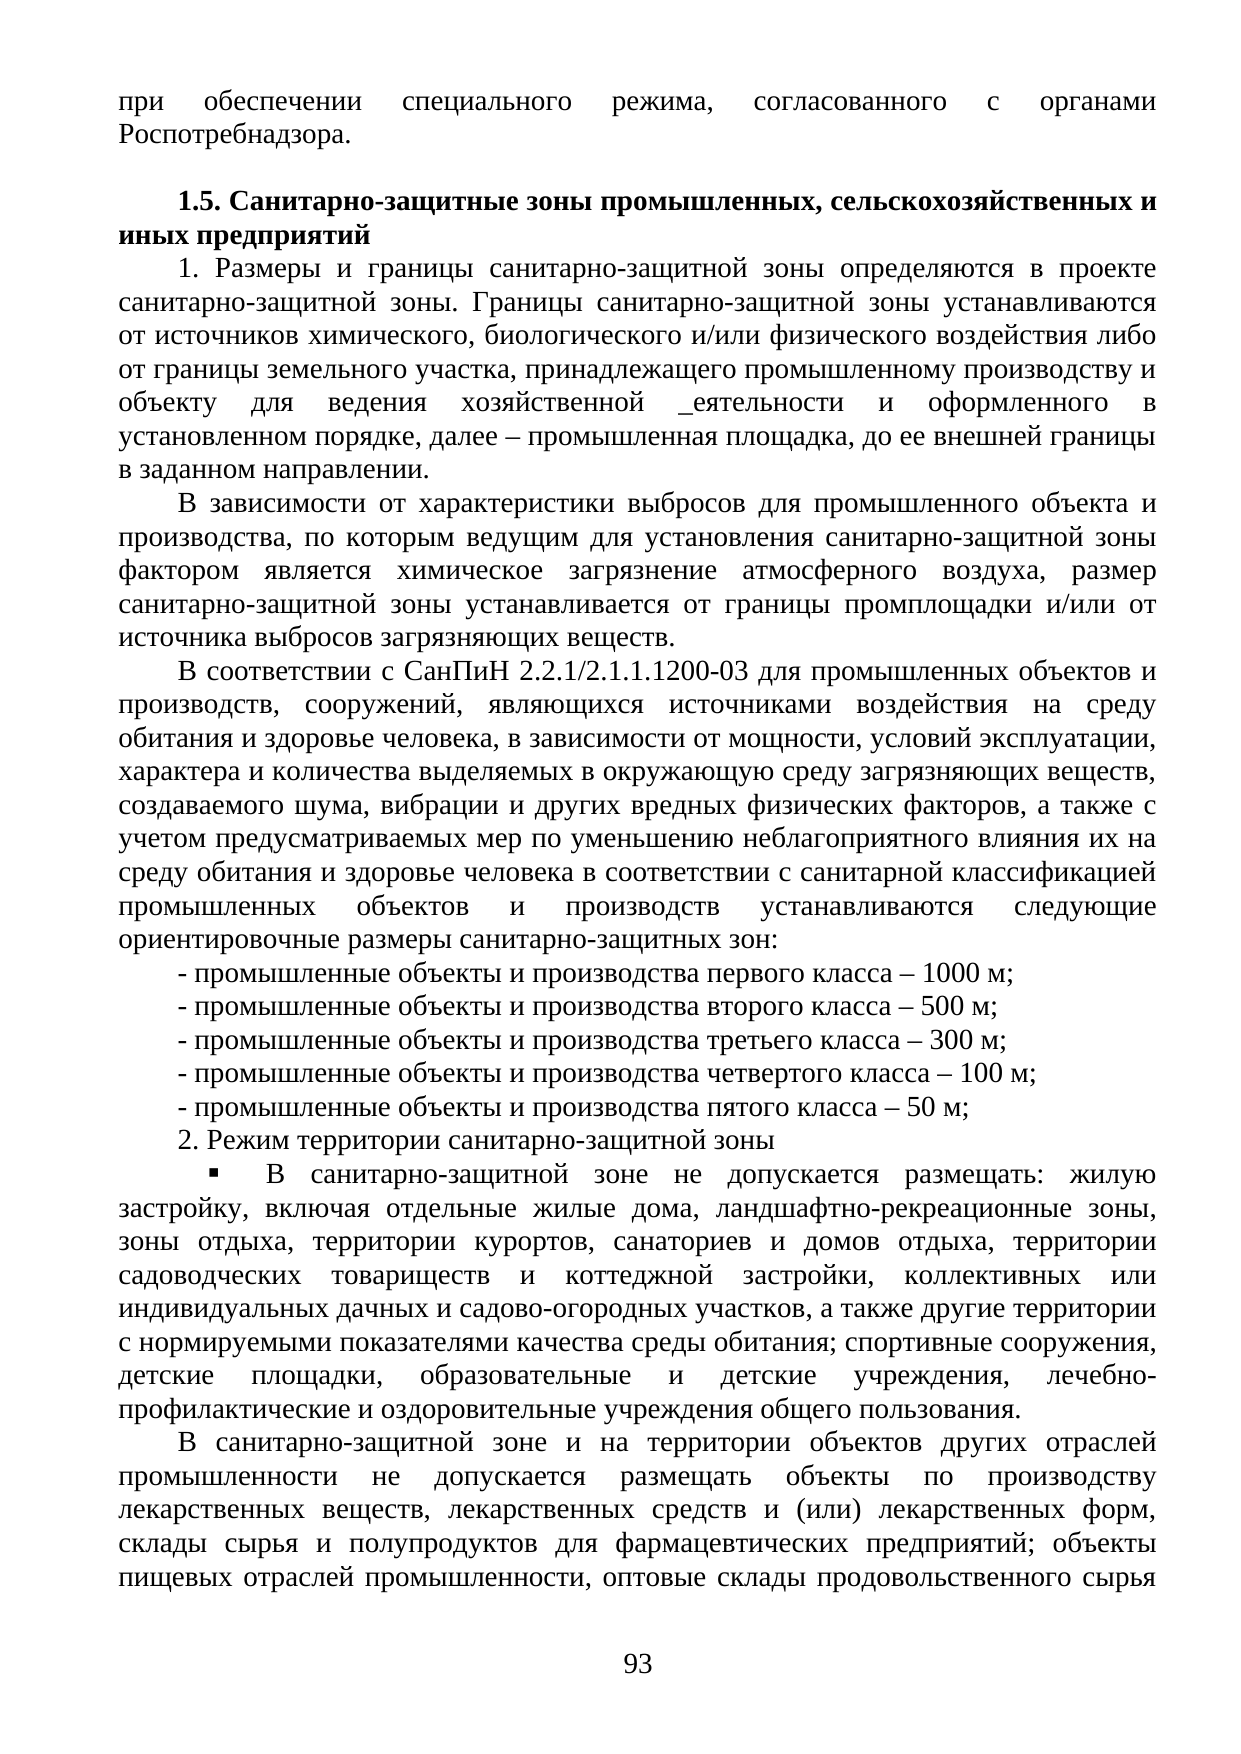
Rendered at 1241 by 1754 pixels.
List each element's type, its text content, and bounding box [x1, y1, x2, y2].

text 2. Режим территории санитарно-защитной зоны [118, 1122, 1157, 1156]
text - промышленные объекты и производства третьего класса – 300 м; [118, 1022, 1157, 1055]
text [118, 83, 1157, 150]
text - промышленные объекты и производства пятого класса – 50 м; [118, 1089, 1157, 1122]
text - промышленные объекты и производства первого класса – 1000 м; [118, 955, 1157, 988]
text 1.5. Санитарно-защитные зоны промышленных, сельскохозяйственных и иных предприятий [118, 183, 1157, 250]
text 1. Размеры и границы санитарно-защитной зоны определяются в проекте санитарно-защитной зоны. Границы санитарно-защитной зоны устанавливаются от источников химического, биологического и/или физического воздействия либо от границы земельного участка, принадлежащего промышленному производству и объекту для ведения хозяйственной _еятельности и оформленного в установленном порядке, далее – промышленная площадка, до ее внешней границы в заданном направлении. [118, 250, 1157, 485]
text - промышленные объекты и производства четвертого класса – 100 м; [118, 1055, 1157, 1089]
text - промышленные объекты и производства второго класса – 500 м; [118, 988, 1157, 1022]
text В зависимости от характеристики выбросов для промышленного объекта и производства, по которым ведущим для установления санитарно-защитной зоны фактором является химическое загрязнение атмосферного воздуха, размер санитарно-защитной зоны устанавливается от границы промплощадки и/или от источника выбросов загрязняющих веществ. [118, 485, 1157, 653]
text В соответствии с СанПиН 2.2.1/2.1.1.1200-03 для промышленных объектов и производств, сооружений, являющихся источниками воздействия на среду обитания и здоровье человека, в зависимости от мощности, условий эксплуатации, характера и количества выделяемых в окружающую среду загрязняющих веществ, создаваемого шума, вибрации и других вредных физических факторов, а также с учетом предусматриваемых мер по уменьшению неблагоприятного влияния их на среду обитания и здоровье человека в соответствии с санитарной классификацией промышленных объектов и производств устанавливаются следующие ориентировочные размеры санитарно-защитных зон: [118, 653, 1157, 955]
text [118, 1424, 1157, 1592]
list В санитарно-защитной зоне не допускается размещать: жилую застройку, включая отдельные жилые дома, ландшафтно-рекреационные зоны, зоны отдыха, территории курортов, санаториев и домов отдыха, территории садоводческих товариществ и коттеджной застройки, коллективных или индивидуальных дачных и садово-огородных участков, а также другие территории с нормируемыми показателями качества среды обитания; спортивные сооружения, детские площадки, образовательные и детские учреждения, лечебно-профилактические и оздоровительные учреждения общего пользования. [118, 1156, 1157, 1424]
